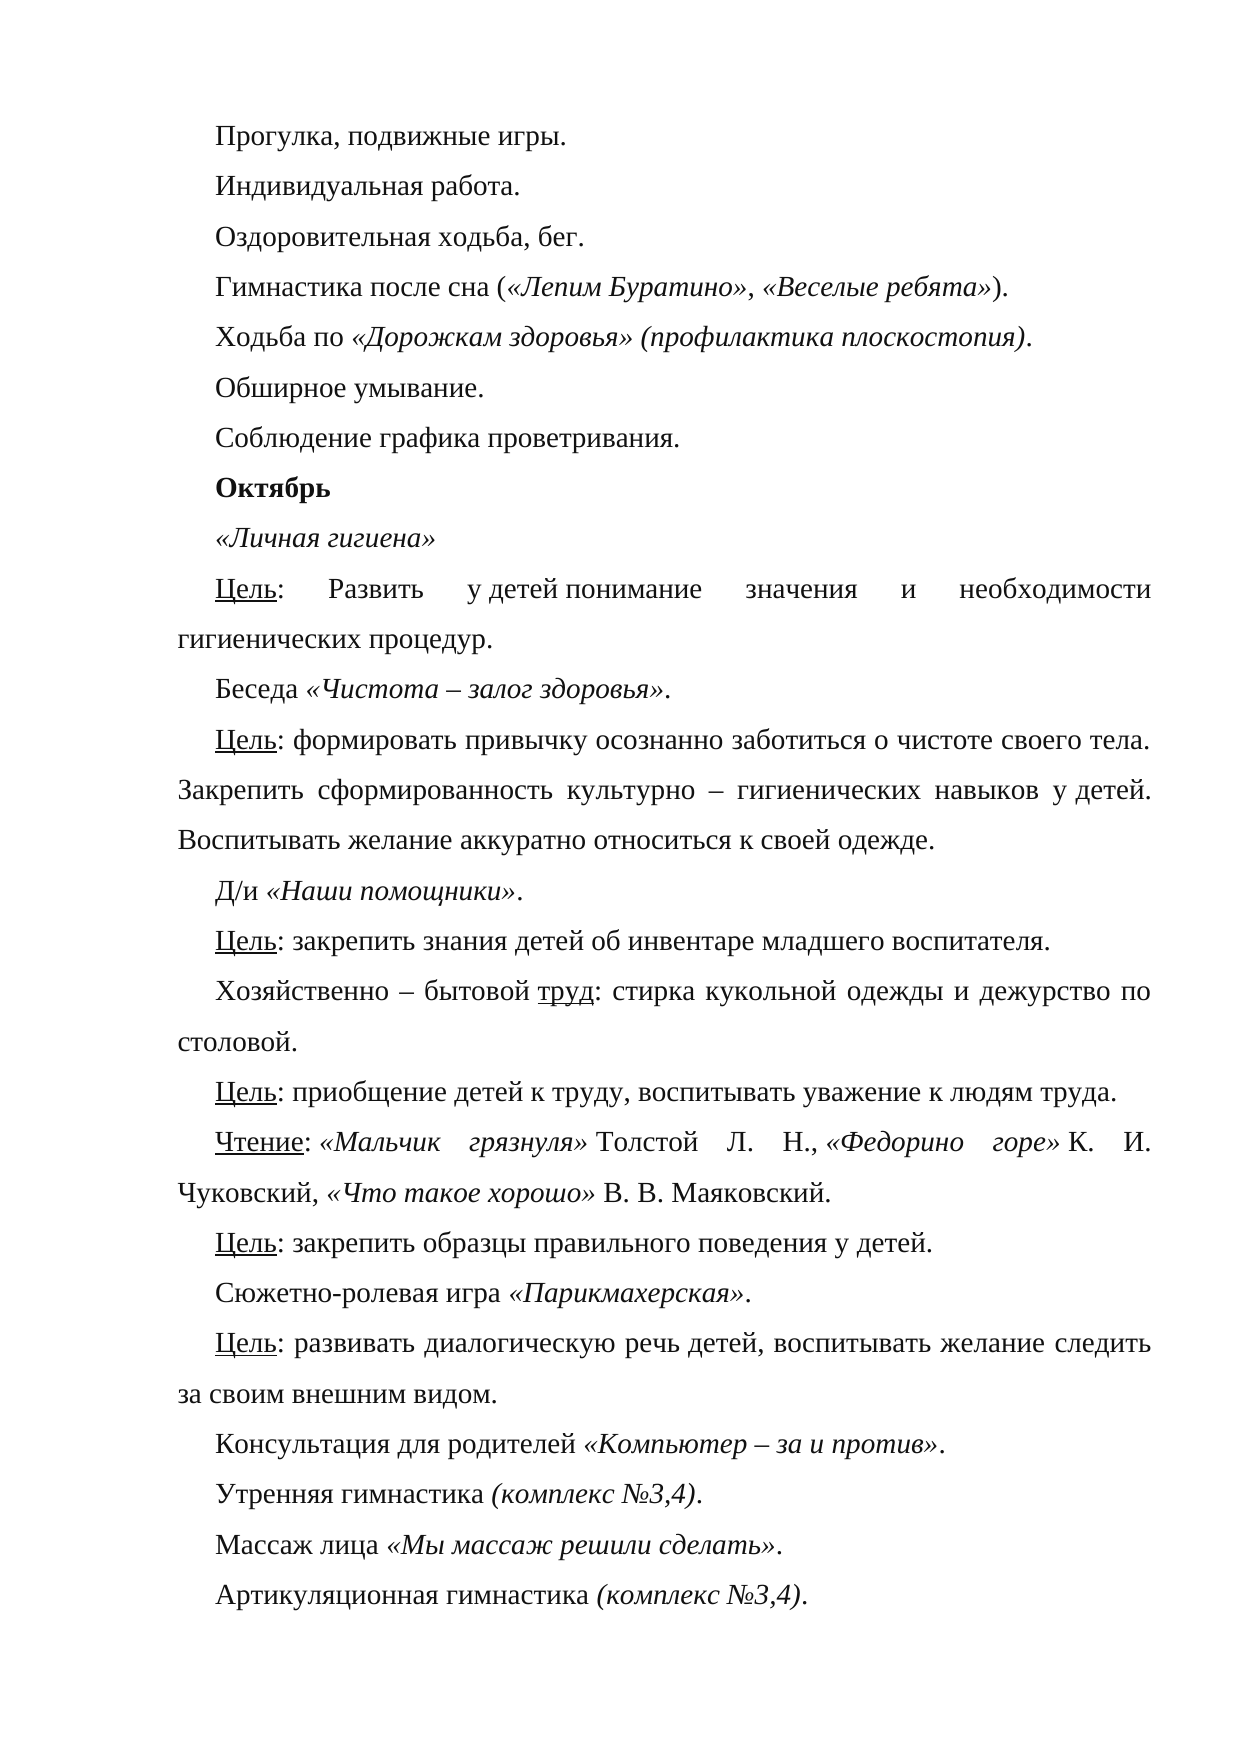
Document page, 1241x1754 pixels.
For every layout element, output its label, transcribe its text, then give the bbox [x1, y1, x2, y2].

text Ходьба по «Дорожкам здоровья» (профилактика плоскостопия). [177, 319, 1152, 353]
text Чтение: «Мальчик грязнуля» Толстой Л. Н., «Федорино горе» К. И. Чуковский, «Что такое хорошо» В. В. Маяковский. [177, 1124, 1152, 1208]
text «Личная гигиена» [177, 521, 1152, 554]
text Обширное умывание. [177, 370, 1152, 403]
text Д/и «Наши помощники». [177, 873, 1152, 906]
text Цель: закрепить знания детей об инвентаре младшего воспитателя. [177, 923, 1152, 957]
text Беседа «Чистота – залог здоровья». [177, 672, 1152, 705]
text Цель: Развить у детей понимание значения и необходимости гигиенических процедур. [177, 571, 1152, 655]
text Артикуляционная гимнастика (комплекс №3,4). [177, 1577, 1152, 1611]
text Октябрь [177, 470, 1152, 504]
text Соблюдение графика проветривания. [177, 420, 1152, 453]
text Прогулка, подвижные игры. [177, 118, 1152, 152]
text Сюжетно-ролевая игра «Парикмахерская». [177, 1275, 1152, 1309]
text Цель: формировать привычку осознанно заботиться о чистоте своего тела. Закрепить сформированность культурно – гигиенических навыков у детей. Воспитывать желание аккуратно относиться к своей одежде. [177, 722, 1152, 856]
text Гимнастика после сна («Лепим Буратино», «Веселые ребята»). [177, 269, 1152, 303]
text Массаж лица «Мы массаж решили сделать». [177, 1527, 1152, 1560]
text Индивидуальная работа. [177, 168, 1152, 202]
text Цель: закрепить образцы правильного поведения у детей. [177, 1225, 1152, 1258]
text Консультация для родителей «Компьютер – за и против». [177, 1426, 1152, 1460]
text Хозяйственно – бытовой труд: стирка кукольной одежды и дежурство по столовой. [177, 973, 1152, 1057]
text Цель: приобщение детей к труду, воспитывать уважение к людям труда. [177, 1074, 1152, 1108]
text Утренняя гимнастика (комплекс №3,4). [177, 1477, 1152, 1510]
text Оздоровительная ходьба, бег. [177, 219, 1152, 252]
text Цель: развивать диалогическую речь детей, воспитывать желание следить за своим внешним видом. [177, 1326, 1152, 1409]
